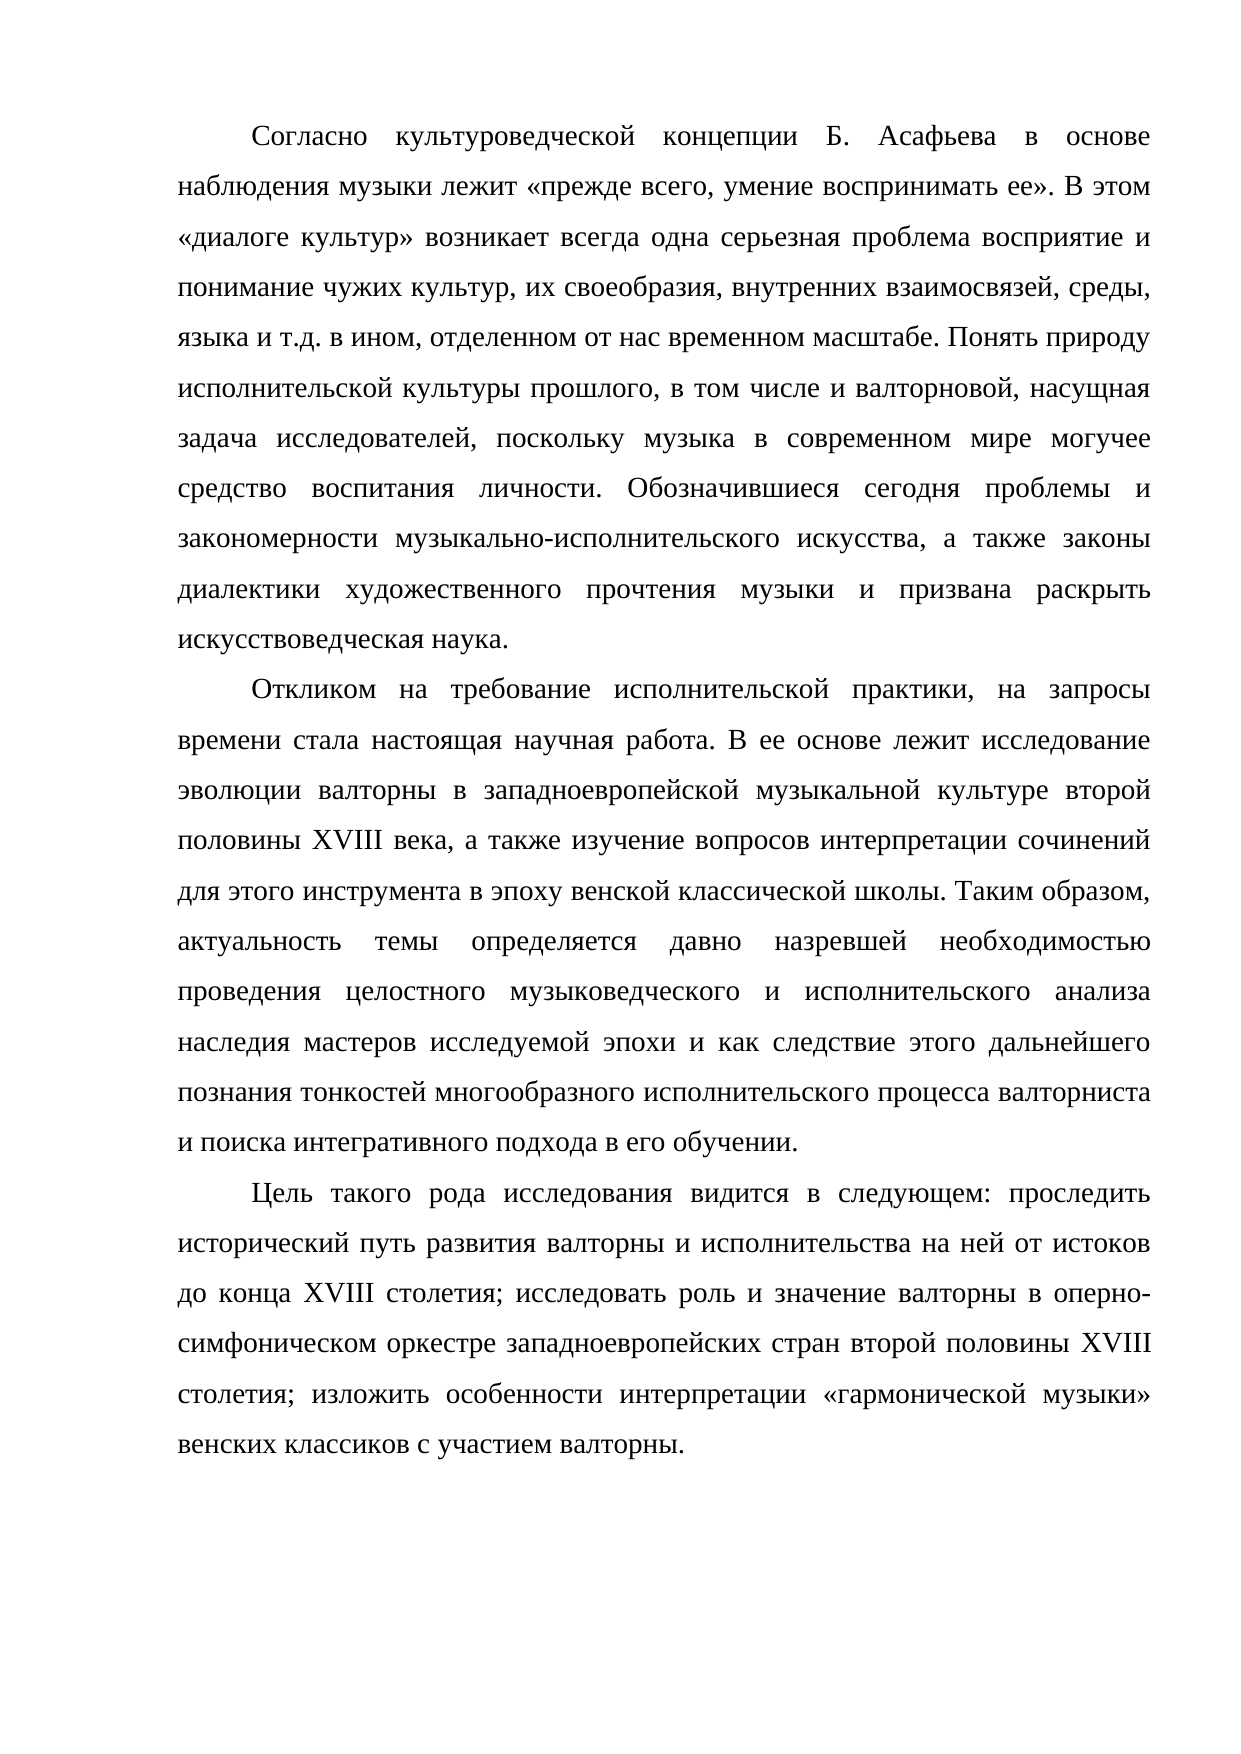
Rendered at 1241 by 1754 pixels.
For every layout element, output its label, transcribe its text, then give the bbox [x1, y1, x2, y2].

text Откликом на требование исполнительской практики, на запросы времени стала настоящая научная работа. В ее основе лежит исследование эволюции валторны в западноевропейской музыкальной культуре второй половины XVIII века, а также изучение вопросов интерпретации сочинений для этого инструмента в эпоху венской классической школы. Таким образом, актуальность темы определяется давно назревшей необходимостью проведения целостного музыковедческого и исполнительского анализа наследия мастеров исследуемой эпохи и как следствие этого дальнейшего познания тонкостей многообразного исполнительского процесса валторниста и поиска интегративного подхода в его обучении. [177, 672, 1152, 1158]
text Согласно культуроведческой концепции Б. Асафьева в основе наблюдения музыки лежит «прежде всего, умение воспринимать ее». В этом «диалоге культур» возникает всегда одна серьезная проблема восприятие и понимание чужих культур, их своеобразия, внутренних взаимосвязей, среды, языка и т.д. в ином, отделенном от нас временном масштабе. Понять природу исполнительской культуры прошлого, в том числе и валторновой, насущная задача исследователей, поскольку музыка в современном мире могучее средство воспитания личности. Обозначившиеся сегодня проблемы и закономерности музыкально-исполнительского искусства, а также законы диалектики художественного прочтения музыки и призвана раскрыть искусствоведческая наука. [177, 118, 1152, 655]
text Цель такого рода исследования видится в следующем: проследить исторический путь развития валторны и исполнительства на ней от истоков до конца XVIII столетия; исследовать роль и значение валторны в оперно-симфоническом оркестре западноевропейских стран второй половины XVIII столетия; изложить особенности интерпретации «гармонической музыки» венских классиков с участием валторны. [177, 1175, 1152, 1460]
